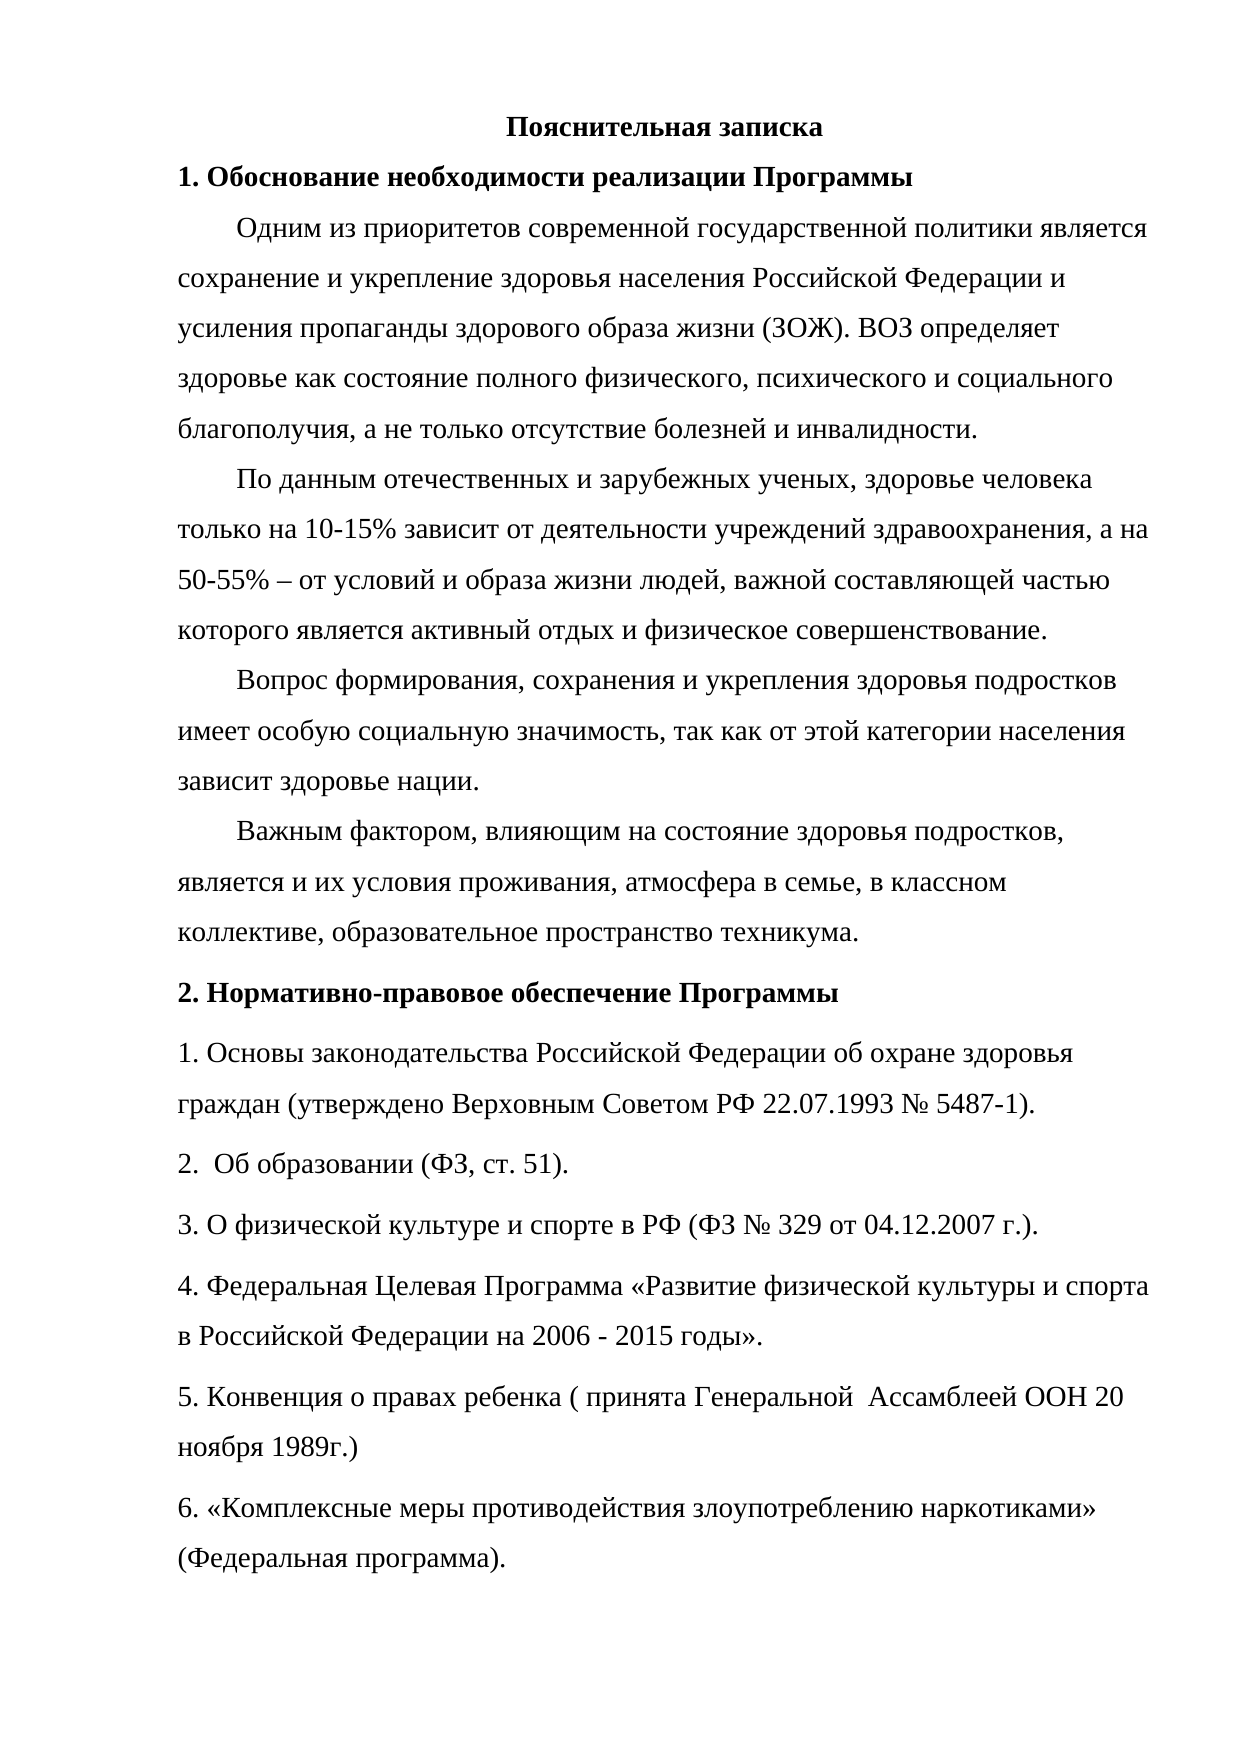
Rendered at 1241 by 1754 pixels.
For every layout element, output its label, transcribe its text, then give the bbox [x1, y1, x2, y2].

text 4. Федеральная Целевая Программа «Развитие физической культуры и спорта в Российской Федерации на 2006 - 2015 годы». [177, 1268, 1152, 1352]
text 3. О физической культуре и спорте в РФ (ФЗ № 329 от 04.12.2007 г.). [177, 1207, 1152, 1241]
text 2. Нормативно-правовое обеспечение Программы [177, 975, 1152, 1008]
text По данным отечественных и зарубежных ученых, здоровье человека только на 10-15% зависит от деятельности учреждений здравоохранения, а на 50-55% – от условий и образа жизни людей, важной составляющей частью которого является активный отдых и физическое совершенствование. [177, 461, 1152, 646]
text 6. «Комплексные меры противодействия злоупотреблению наркотиками» (Федеральная программа). [177, 1490, 1152, 1574]
text Вопрос формирования, сохранения и укрепления здоровья подростков имеет особую социальную значимость, так как от этой категории населения зависит здоровье нации. [177, 662, 1152, 797]
text Одним из приоритетов современной государственной политики является сохранение и укрепление здоровья населения Российской Федерации и усиления пропаганды здорового образа жизни (ЗОЖ). ВОЗ определяет здоровье как состояние полного физического, психического и социального благополучия, а не только отсутствие болезней и инвалидности. [177, 210, 1152, 444]
text 1. Обоснование необходимости реализации Программы [177, 159, 1152, 193]
text 1. Основы законодательства Российской Федерации об охране здоровья граждан (утверждено Верховным Советом РФ 22.07.1993 № 5487-1). [177, 1036, 1152, 1119]
text 2. Об образовании (ФЗ, ст. 51). [177, 1147, 1152, 1180]
text 5. Конвенция о правах ребенка ( принята Генеральной Ассамблеей ООН 20 ноября 1989г.) [177, 1379, 1152, 1463]
text Пояснительная записка [177, 109, 1152, 143]
text Важным фактором, влияющим на состояние здоровья подростков, является и их условия проживания, атмосфера в семье, в классном коллективе, образовательное пространство техникума. [177, 813, 1152, 948]
